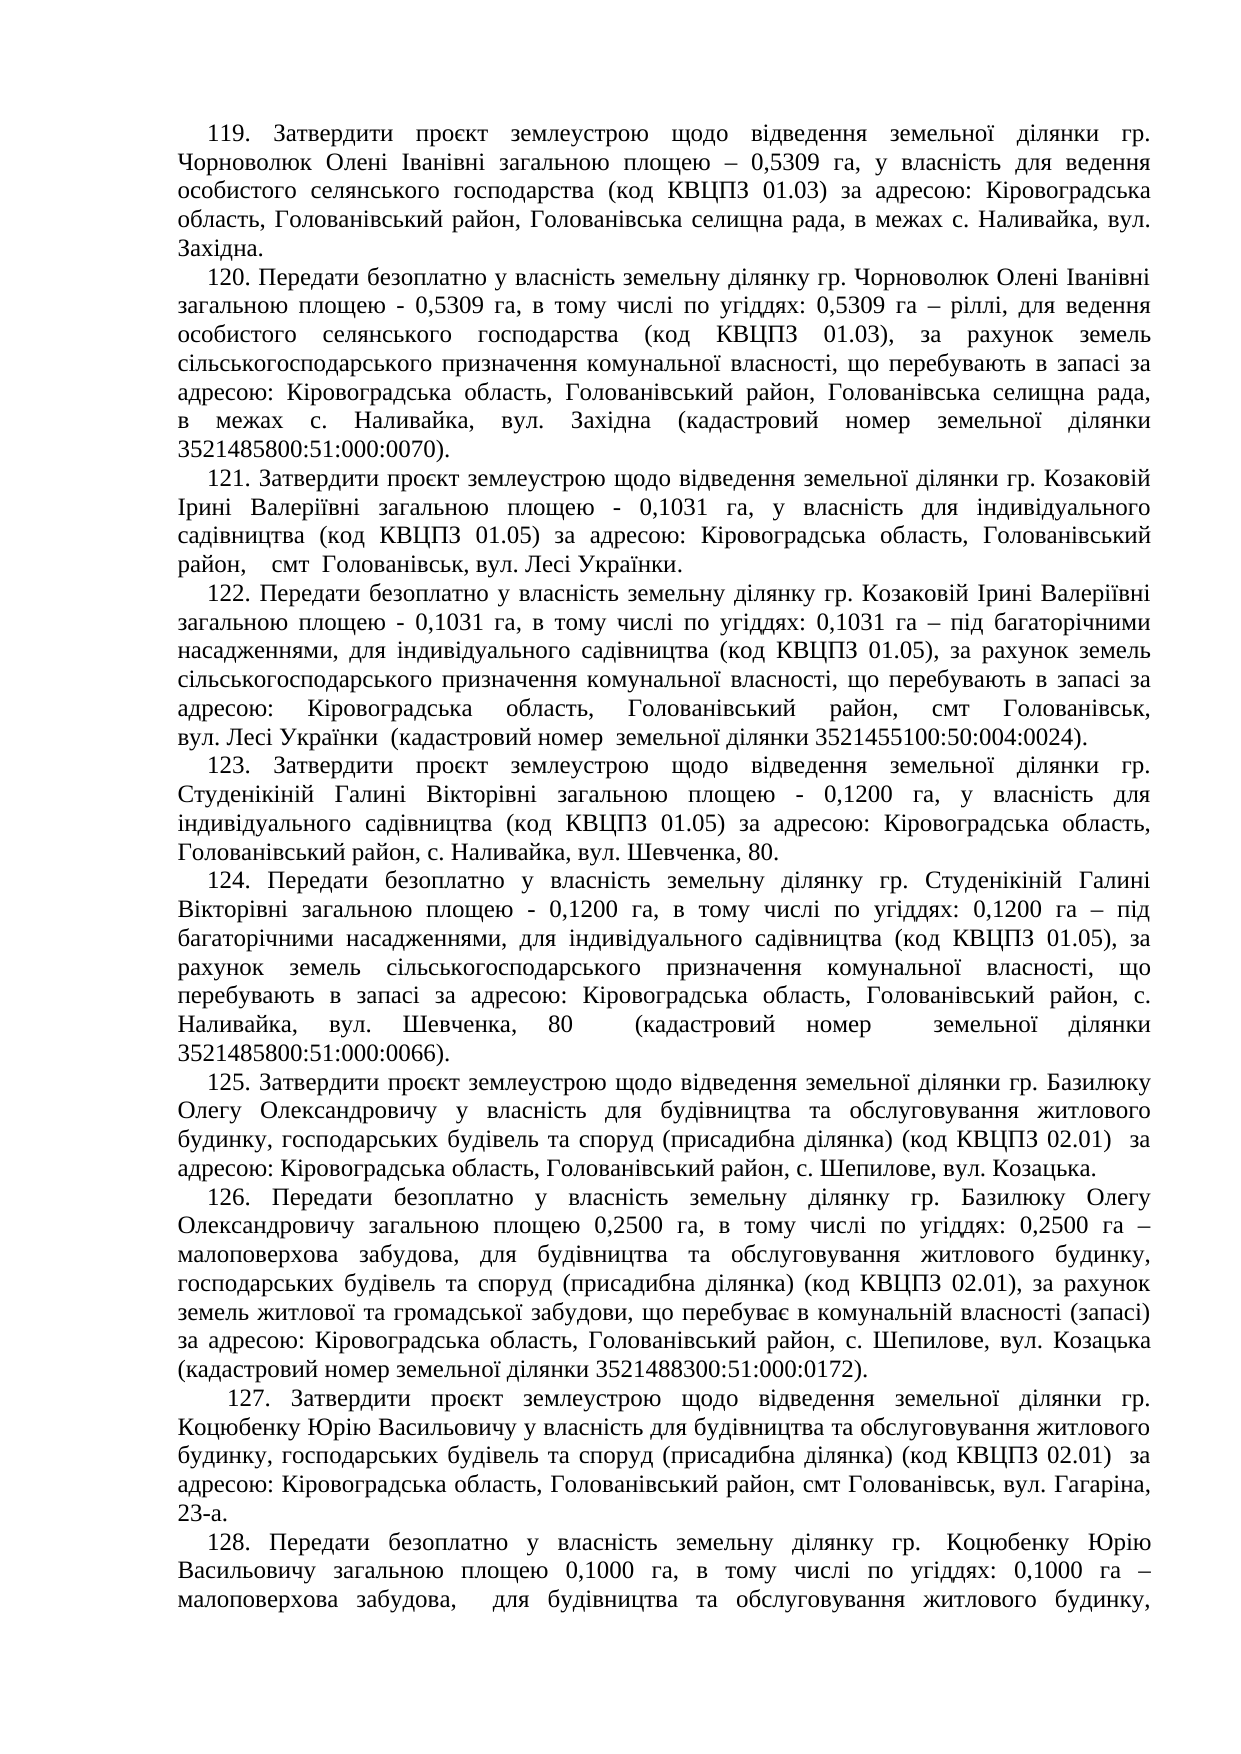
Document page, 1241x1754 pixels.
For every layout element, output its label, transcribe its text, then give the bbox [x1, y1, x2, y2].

text 123. Затвердити проєкт землеустрою щодо відведення земельної ділянки гр. Студенікіній Галині Вікторівні загальною площею - 0,1200 га, у власність для індивідуального садівництва (код КВЦПЗ 01.05) за адресою: Кіровоградська область, Голованівський район, с. Наливайка, вул. Шевченка, 80. [177, 751, 1152, 866]
text 124. Передати безоплатно у власність земельну ділянку гр. Студенікіній Галині Вікторівні загальною площею - 0,1200 га, в тому числі по угіддях: 0,1200 га – під багаторічними насадженнями, для індивідуального садівництва (код КВЦПЗ 01.05), за рахунок земель сільськогосподарського призначення комунальної власності, що перебувають в запасі за адресою: Кіровоградська область, Голованівський район, с. Наливайка, вул. Шевченка, 80 (кадастровий номер земельної ділянки 3521485800:51:000:0066). [177, 866, 1152, 1067]
text 126. Передати безоплатно у власність земельну ділянку гр. Базилюку Олегу Олександровичу загальною площею 0,2500 га, в тому числі по угіддях: 0,2500 га – малоповерхова забудова, для будівництва та обслуговування житлового будинку, господарських будівель та споруд (присадибна ділянка) (код КВЦПЗ 02.01), за рахунок земель житлової та громадської забудови, що перебуває в комунальній власності (запасі) за адресою: Кіровоградська область, Голованівський район, с. Шепилове, вул. Козацька (кадастровий номер земельної ділянки 3521488300:51:000:0172). [177, 1182, 1152, 1383]
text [177, 1527, 1152, 1613]
text 127. Затвердити проєкт землеустрою щодо відведення земельної ділянки гр. Коцюбенку Юрію Васильовичу у власність для будівництва та обслуговування житлового будинку, господарських будівель та споруд (присадибна ділянка) (код КВЦПЗ 02.01) за адресою: Кіровоградська область, Голованівський район, смт Голованівськ, вул. Гагаріна, 23-а. [177, 1383, 1152, 1527]
text 121. Затвердити проєкт землеустрою щодо відведення земельної ділянки гр. Козаковій Ірині Валеріївні загальною площею - 0,1031 га, у власність для індивідуального садівництва (код КВЦПЗ 01.05) за адресою: Кіровоградська область, Голованівський район, смт Голованівськ, вул. Лесі Українки. [177, 463, 1152, 578]
text 120. Передати безоплатно у власність земельну ділянку гр. Чорноволюк Олені Іванівні загальною площею - 0,5309 га, в тому числі по угіддях: 0,5309 га – ріллі, для ведення особистого селянського господарства (код КВЦПЗ 01.03), за рахунок земель сільськогосподарського призначення комунальної власності, що перебувають в запасі за адресою: Кіровоградська область, Голованівський район, Голованівська селищна рада, в межах с. Наливайка, вул. Західна (кадастровий номер земельної ділянки 3521485800:51:000:0070). [177, 262, 1152, 463]
text 125. Затвердити проєкт землеустрою щодо відведення земельної ділянки гр. Базилюку Олегу Олександровичу у власність для будівництва та обслуговування житлового будинку, господарських будівель та споруд (присадибна ділянка) (код КВЦПЗ 02.01) за адресою: Кіровоградська область, Голованівський район, с. Шепилове, вул. Козацька. [177, 1067, 1152, 1182]
text 119. Затвердити проєкт землеустрою щодо відведення земельної ділянки гр. Чорноволюк Олені Іванівні загальною площею – 0,5309 га, у власність для ведення особистого селянського господарства (код КВЦПЗ 01.03) за адресою: Кіровоградська область, Голованівський район, Голованівська селищна рада, в межах с. Наливайка, вул. Західна. [177, 118, 1152, 262]
text 122. Передати безоплатно у власність земельну ділянку гр. Козаковій Ірині Валеріївні загальною площею - 0,1031 га, в тому числі по угіддях: 0,1031 га – під багаторічними насадженнями, для індивідуального садівництва (код КВЦПЗ 01.05), за рахунок земель сільськогосподарського призначення комунальної власності, що перебувають в запасі за адресою: Кіровоградська область, Голованівський район, смт Голованівськ, вул. Лесі Українки (кадастровий номер земельної ділянки 3521455100:50:004:0024). [177, 578, 1152, 751]
